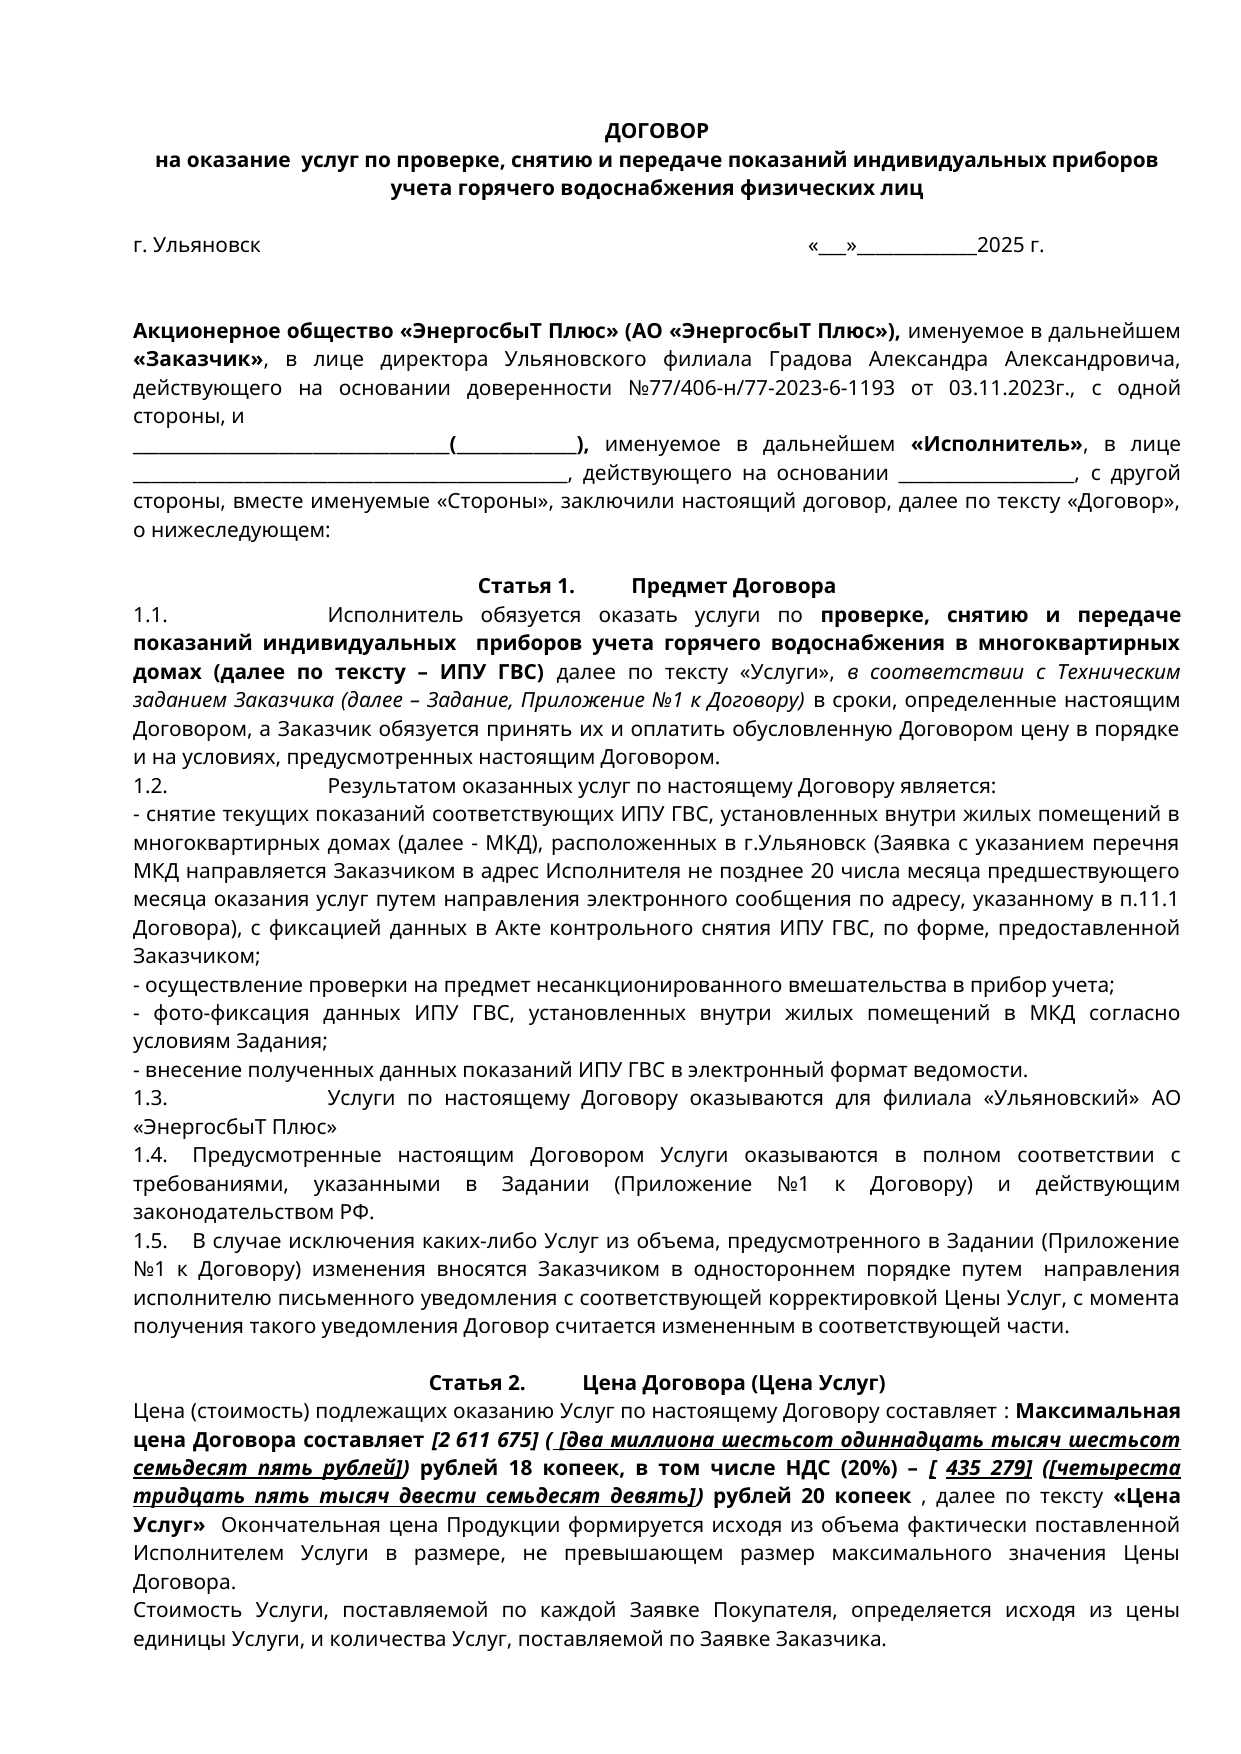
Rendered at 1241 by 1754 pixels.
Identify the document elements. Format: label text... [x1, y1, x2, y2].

text - снятие текущих показаний соответствующих ИПУ ГВС, установленных внутри жилых помещений в многоквартирных домах (далее - МКД), расположенных в г.Ульяновск (Заявка с указанием перечня МКД направляется Заказчиком в адрес Исполнителя не позднее 20 числа месяца предшествующего месяца оказания услуг путем направления электронного сообщения по адресу, указанному в п.11.1 Договора), с фиксацией данных в Акте контрольного снятия ИПУ ГВС, по форме, предоставленной Заказчиком; [133, 799, 1181, 970]
list Услуги по настоящему Договору оказываются для филиала «Ульяновский» АО «ЭнергосбыТ Плюс» [133, 1083, 1181, 1140]
text _____________________________________(______________), именуемое в дальнейшем «Исполнитель», в лице _______________________________________________, действующего на основании ___________________, с другой стороны, вместе именуемые «Стороны», заключили настоящий договор, далее по тексту «Договор», о нижеследующем: [133, 429, 1181, 543]
list Исполнитель обязуется оказать услуги по проверке, снятию и передаче показаний индивидуальных приборов учета горячего водоснабжения в многоквартирных домах (далее по тексту – ИПУ ГВС) далее по тексту «Услуги», в соответствии с Техническим заданием Заказчика (далее – Задание, Приложение №1 к Договору) в сроки, определенные настоящим Договором, а Заказчик обязуется принять их и оплатить обусловленную Договором цену в порядке и на условиях, предусмотренных настоящим Договором. [133, 600, 1181, 771]
text Акционерное общество «ЭнергосбыТ Плюс» (АО «ЭнергосбыТ Плюс»), именуемое в дальнейшем «Заказчик», в лице директора Ульяновского филиала Градова Александра Александровича, действующего на основании доверенности №77/406-н/77-2023-6-1193 от 03.11.2023г., с одной стороны, и [133, 316, 1181, 429]
text - осуществление проверки на предмет несанкционированного вмешательства в прибор учета; [133, 970, 1181, 998]
list Предусмотренные настоящим Договором Услуги оказываются в полном соответствии с требованиями, указанными в Задании (Приложение №1 к Договору) и действующим законодательством РФ. [133, 1140, 1181, 1226]
text Цена (стоимость) подлежащих оказанию Услуг по настоящему Договору составляет : Максимальная цена Договора составляет [2 611 675] ( [два миллиона шестьсот одиннадцать тысяч шестьсот семьдесят пять рублей]) рублей 18 копеек, в том числе НДС (20%) – [ 435 279] ([четыреста тридцать пять тысяч двести семьдесят девять]) рублей 20 копеек , далее по тексту «Цена Услуг» Окончательная цена Продукции формируется исходя из объема фактически поставленной Исполнителем Услуги в размере, не превышающем размер максимального значения Цены Договора. [133, 1396, 1181, 1595]
subtitle Предмет Договора [133, 572, 1181, 600]
text - внесение полученных данных показаний ИПУ ГВС в электронный формат ведомости. [133, 1055, 1181, 1083]
text - фото-фиксация данных ИПУ ГВС, установленных внутри жилых помещений в МКД согласно условиям Задания; [133, 998, 1181, 1055]
text на оказание услуг по проверке, снятию и передаче показаний индивидуальных приборов учета горячего водоснабжения физических лиц [133, 145, 1181, 202]
subtitle Цена Договора (Цена Услуг) [133, 1368, 1181, 1396]
text Стоимость Услуги, поставляемой по каждой Заявке Покупателя, определяется исходя из цены единицы Услуги, и количества Услуг, поставляемой по Заявке Заказчика. [133, 1595, 1181, 1652]
text г. Ульяновск «___»_____________2025 г. [133, 230, 1181, 259]
list В случае исключения каких-либо Услуг из объема, предусмотренного в Задании (Приложение №1 к Договору) изменения вносятся Заказчиком в одностороннем порядке путем направления исполнителю письменного уведомления с соответствующей корректировкой Цены Услуг, с момента получения такого уведомления Договор считается измененным в соответствующей части. [133, 1226, 1181, 1339]
list Результатом оказанных услуг по настоящему Договору является: [133, 771, 1181, 799]
text ДОГОВОР [133, 117, 1181, 145]
